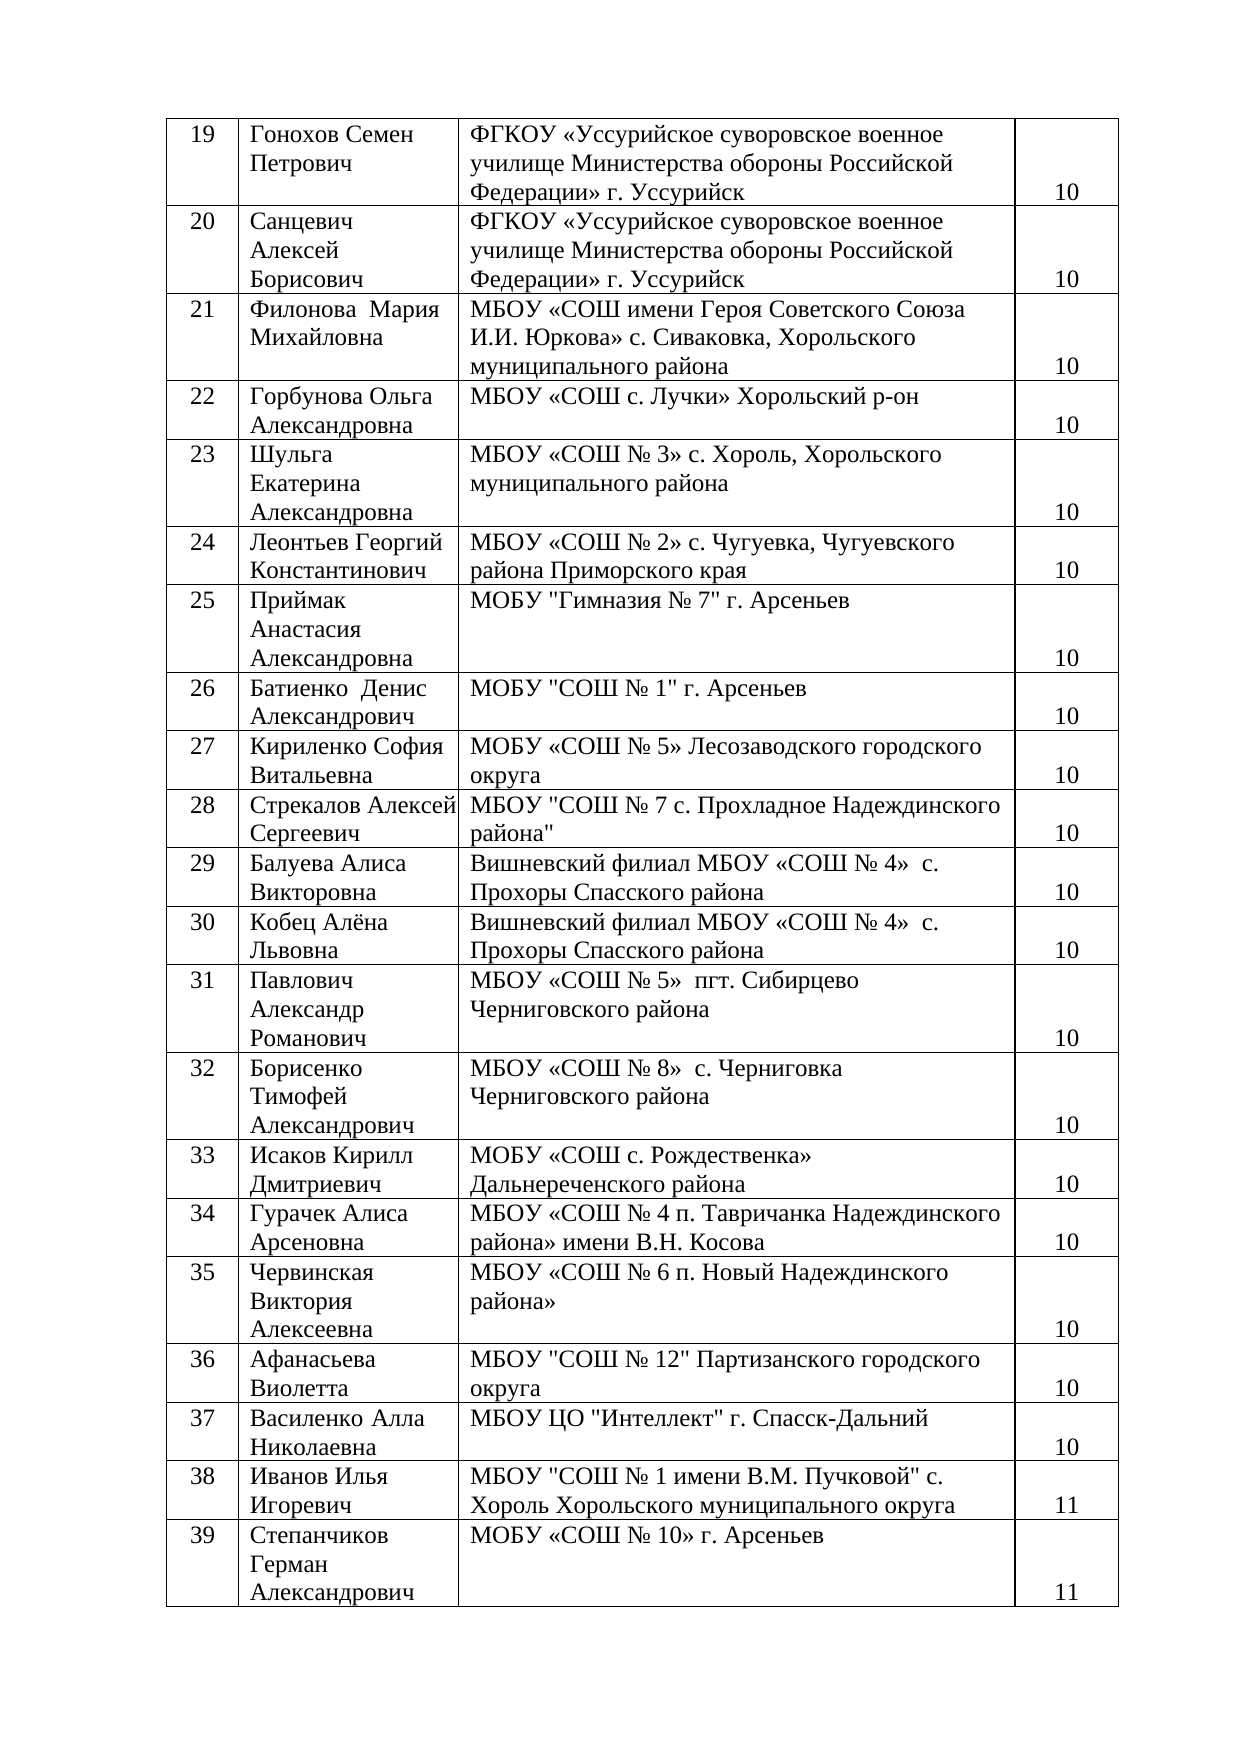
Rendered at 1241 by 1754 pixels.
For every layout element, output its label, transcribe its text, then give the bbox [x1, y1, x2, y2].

table_cell Борисенко Тимофей Александрович [239, 1053, 458, 1139]
table_cell МБОУ «СОШ с. Лучки» Хорольский р-он [459, 381, 1014, 438]
table_cell 34 [167, 1199, 238, 1256]
table_cell 30 [167, 907, 238, 964]
table_cell МБОУ "СОШ № 7 с. Прохладное Надеждинского района" [459, 790, 1014, 847]
table_cell МБОУ «СОШ № 2» с. Чугуевка, Чугуевского района Приморского края [459, 527, 1014, 584]
table_cell 28 [167, 790, 238, 847]
table_cell Филонова Мария Михайловна [239, 294, 458, 380]
table_cell МБОУ «СОШ имени Героя Советского Союза И.И. Юркова» с. Сиваковка, Хорольского муниципального района [459, 294, 1014, 380]
table_cell 22 [167, 381, 238, 438]
table_cell Стрекалов Алексей Сергеевич [239, 790, 458, 847]
table_cell 24 [167, 527, 238, 584]
table_cell Гонохов Семен Петрович [239, 119, 458, 205]
table_cell МБОУ «СОШ № 6 п. Новый Надеждинского района» [459, 1257, 1014, 1343]
table_cell МБОУ «СОШ № 8» с. Черниговка Черниговского района [459, 1053, 1014, 1139]
table_cell 10 [1016, 294, 1118, 380]
table_cell Леонтьев Георгий Константинович [239, 527, 458, 584]
table_cell 26 [167, 673, 238, 730]
table_cell 10 [1016, 585, 1118, 672]
table_cell Приймак Анастасия Александровна [239, 585, 458, 672]
table_cell 10 [1016, 1257, 1118, 1343]
table_cell 38 [167, 1461, 238, 1519]
table_cell 10 [1016, 1053, 1118, 1139]
table_cell МОБУ "Гимназия № 7" г. Арсеньев [459, 585, 1014, 672]
table_cell Кобец Алёна Львовна [239, 907, 458, 964]
table_cell 11 [1016, 1520, 1118, 1606]
table_cell Василенко Алла Николаевна [239, 1403, 458, 1460]
table_cell Санцевич Алексей Борисович [239, 206, 458, 293]
table_cell 39 [167, 1520, 238, 1606]
table_cell Шульга Екатерина Александровна [239, 440, 458, 526]
table_cell Червинская Виктория Алексеевна [239, 1257, 458, 1343]
table_cell 35 [167, 1257, 238, 1343]
table_cell 19 [167, 119, 238, 205]
table_cell МОБУ «СОШ № 5» Лесозаводского городского округа [459, 731, 1014, 789]
table_cell Кириленко София Витальевна [239, 731, 458, 789]
table_cell ФГКОУ «Уссурийское суворовское военное училище Министерства обороны Российской Федерации» г. Уссурийск [459, 119, 1014, 205]
table_cell Балуева Алиса Викторовна [239, 848, 458, 906]
table_cell 21 [167, 294, 238, 380]
table_cell МБОУ «СОШ № 4 п. Тавричанка Надеждинского района» имени В.Н. Косова [459, 1199, 1014, 1256]
table_cell 37 [167, 1403, 238, 1460]
table_cell 10 [1016, 848, 1118, 906]
table_cell 36 [167, 1344, 238, 1402]
table_cell 10 [1016, 440, 1118, 526]
table_cell 10 [1016, 119, 1118, 205]
table_cell Гурачек Алиса Арсеновна [239, 1199, 458, 1256]
table_cell 10 [1016, 206, 1118, 293]
table_cell МБОУ "СОШ № 1 имени В.М. Пучковой" с. Хороль Хорольского муниципального округа [459, 1461, 1014, 1519]
table_cell 10 [1016, 527, 1118, 584]
table_cell 20 [167, 206, 238, 293]
table_cell МБОУ «СОШ № 5» пгт. Сибирцево Черниговского района [459, 965, 1014, 1052]
table_cell 10 [1016, 1140, 1118, 1197]
table_cell 23 [167, 440, 238, 526]
table_cell Горбунова Ольга Александровна [239, 381, 458, 438]
table_cell 29 [167, 848, 238, 906]
table_cell 10 [1016, 673, 1118, 730]
table_cell 10 [1016, 381, 1118, 438]
table_cell 25 [167, 585, 238, 672]
table_cell 10 [1016, 1199, 1118, 1256]
table_cell 10 [1016, 790, 1118, 847]
table_cell Вишневский филиал МБОУ «СОШ № 4» с. Прохоры Спасского района [459, 907, 1014, 964]
table_cell 10 [1016, 1344, 1118, 1402]
table_cell ФГКОУ «Уссурийское суворовское военное училище Министерства обороны Российской Федерации» г. Уссурийск [459, 206, 1014, 293]
table_cell МБОУ ЦО "Интеллект" г. Спасск-Дальний [459, 1403, 1014, 1460]
table_cell МОБУ "СОШ № 1" г. Арсеньев [459, 673, 1014, 730]
table_cell Батиенко Денис Александрович [239, 673, 458, 730]
table_cell Иванов Илья Игоревич [239, 1461, 458, 1519]
table_cell 10 [1016, 731, 1118, 789]
table_cell Вишневский филиал МБОУ «СОШ № 4» с. Прохоры Спасского района [459, 848, 1014, 906]
table_cell 10 [1016, 1403, 1118, 1460]
table_cell МБОУ "СОШ № 12" Партизанского городского округа [459, 1344, 1014, 1402]
table_cell Павлович Александр Романович [239, 965, 458, 1052]
table_cell МОБУ «СОШ № 10» г. Арсеньев [459, 1520, 1014, 1606]
table_cell МБОУ «СОШ № 3» с. Хороль, Хорольского муниципального района [459, 440, 1014, 526]
table_cell Афанасьева Виолетта [239, 1344, 458, 1402]
table_cell 10 [1016, 965, 1118, 1052]
table_cell 32 [167, 1053, 238, 1139]
table_cell 11 [1016, 1461, 1118, 1519]
table_cell Степанчиков Герман Александрович [239, 1520, 458, 1606]
table_cell Исаков Кирилл Дмитриевич [239, 1140, 458, 1197]
table_cell 31 [167, 965, 238, 1052]
table_cell 27 [167, 731, 238, 789]
table_cell МОБУ «СОШ с. Рождественка» Дальнереченского района [459, 1140, 1014, 1197]
table_cell 10 [1016, 907, 1118, 964]
table_cell 33 [167, 1140, 238, 1197]
